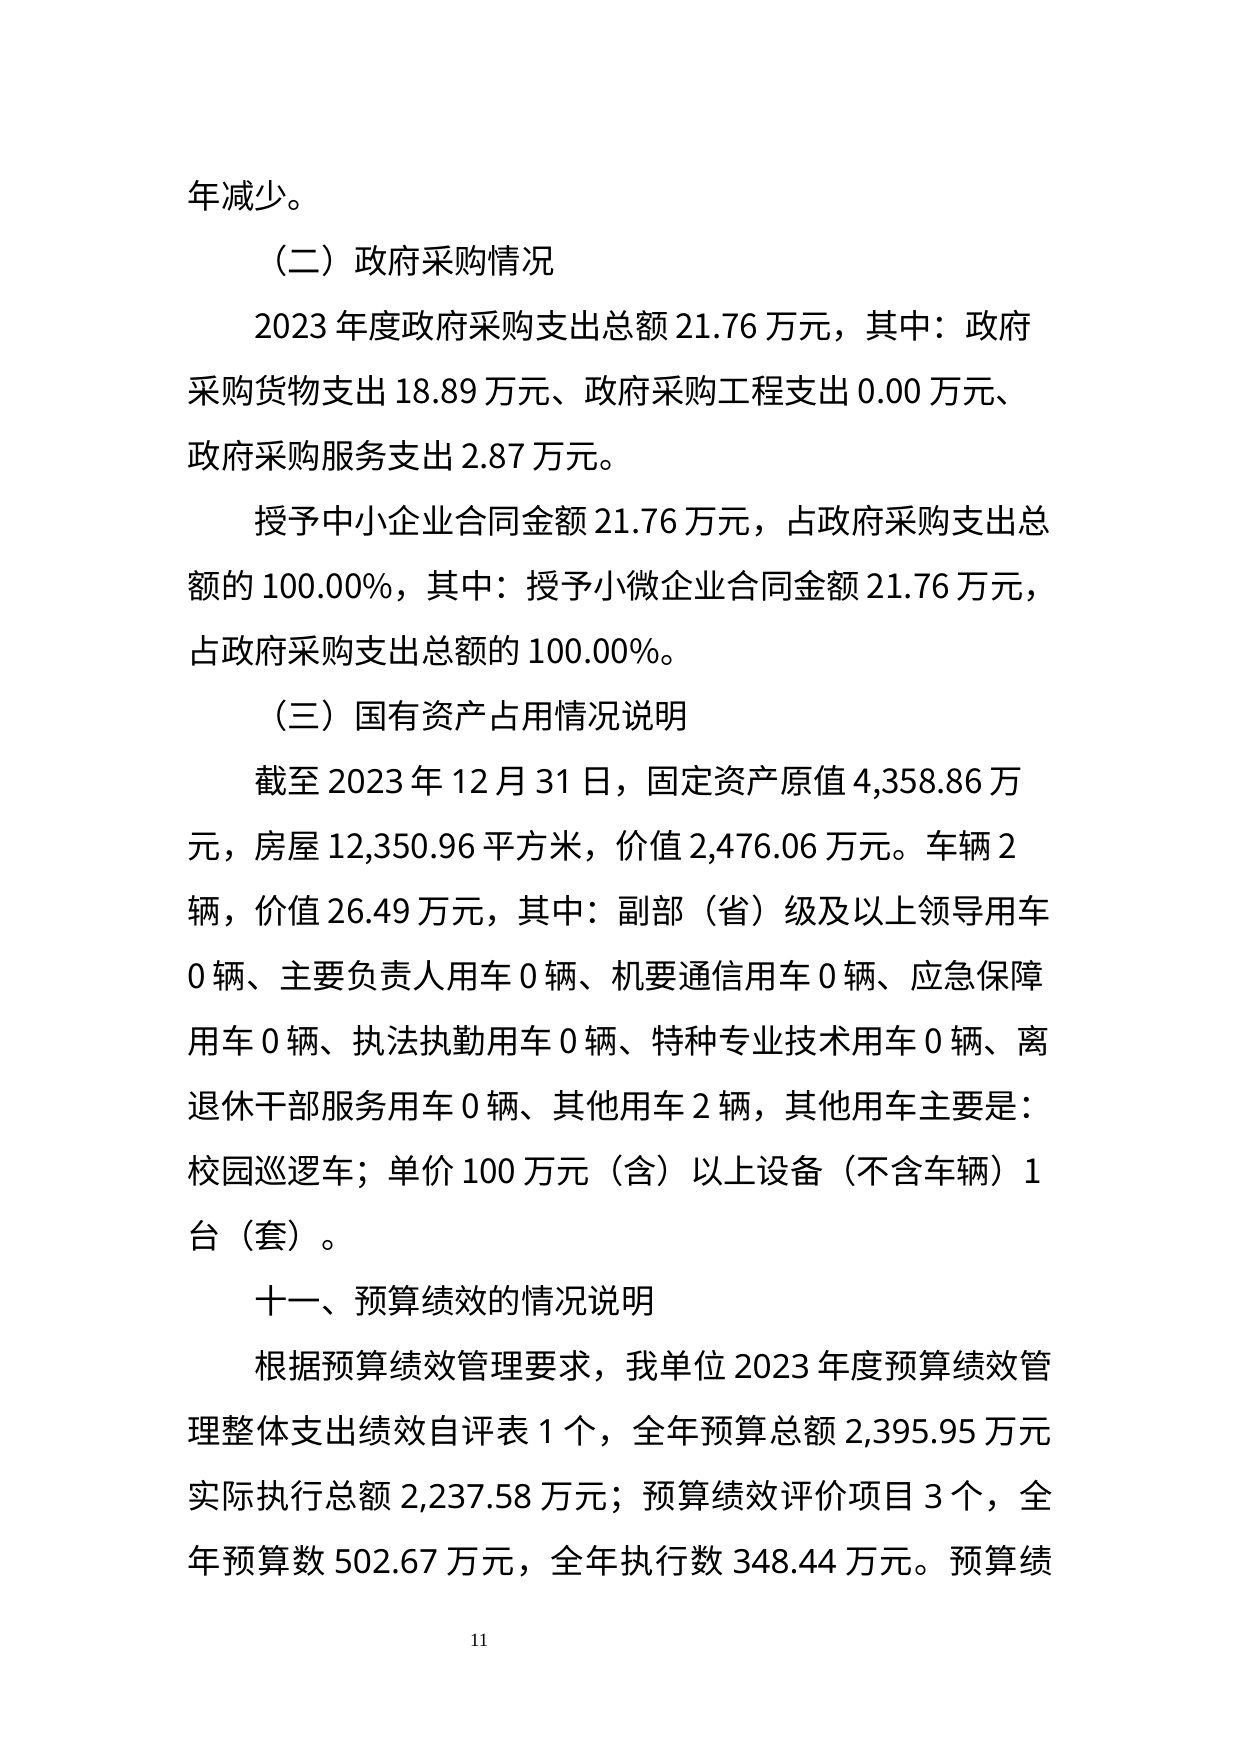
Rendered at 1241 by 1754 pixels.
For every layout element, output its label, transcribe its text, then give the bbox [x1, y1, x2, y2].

text 2023年度政府采购支出总额21.76万元，其中：政府采购货物支出18.89万元、政府采购工程支出0.00万元、政府采购服务支出2.87万元。 [187, 292, 1053, 487]
text 十一、预算绩效的情况说明 [187, 1267, 1053, 1332]
text （二）政府采购情况 [187, 227, 1053, 292]
text 截至2023年12月31日，固定资产原值4,358.86万元，房屋12,350.96平方米，价值2,476.06万元。车辆2辆，价值26.49万元，其中：副部（省）级及以上领导用车0辆、主要负责人用车0辆、机要通信用车0辆、应急保障用车0辆、执法执勤用车0辆、特种专业技术用车0辆、离退休干部服务用车0辆、其他用车2辆，其他用车主要是：校园巡逻车；单价100万元（含）以上设备（不含车辆）1台（套）。 [187, 747, 1053, 1267]
text 授予中小企业合同金额21.76万元，占政府采购支出总额的100.00%，其中：授予小微企业合同金额21.76万元，占政府采购支出总额的100.00%。 [187, 487, 1053, 682]
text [187, 1332, 1053, 1592]
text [187, 162, 1053, 227]
text （三）国有资产占用情况说明 [187, 682, 1053, 747]
